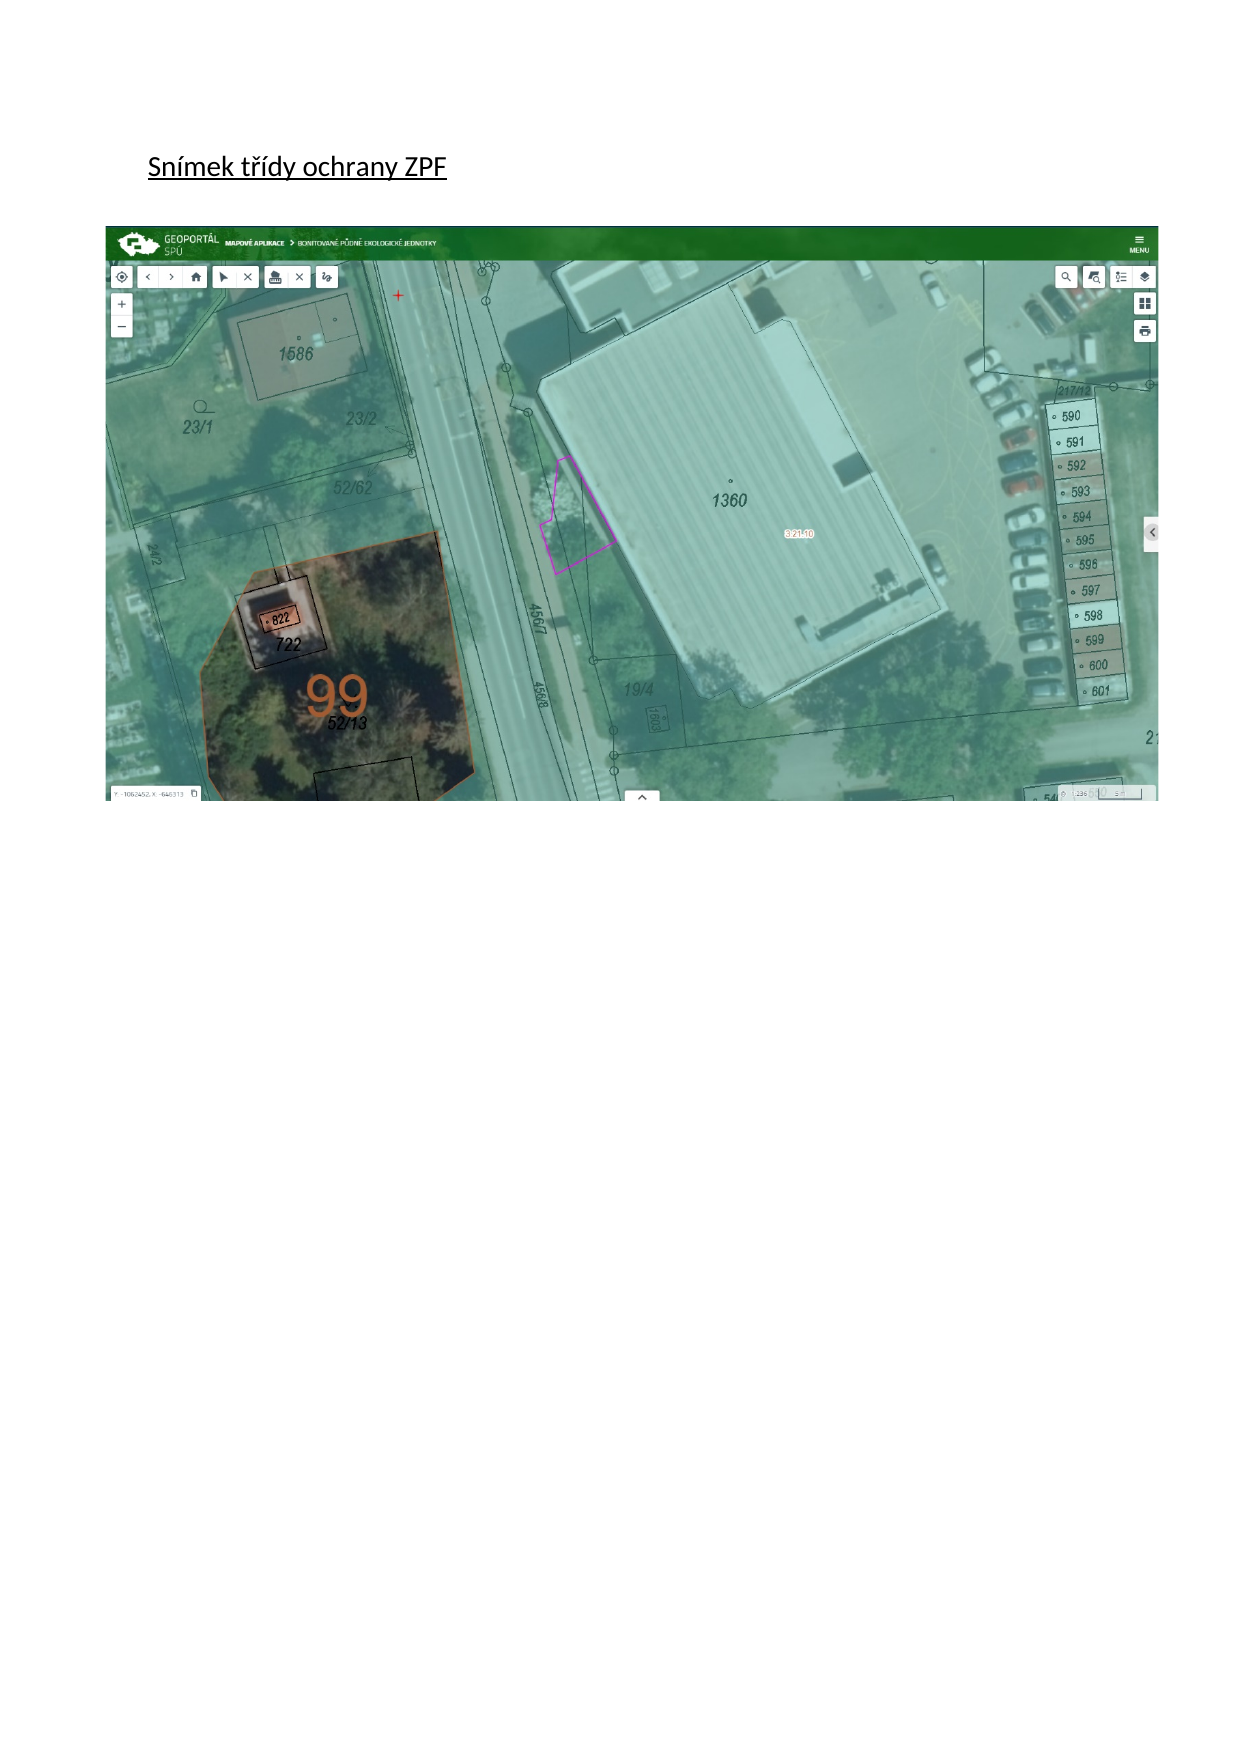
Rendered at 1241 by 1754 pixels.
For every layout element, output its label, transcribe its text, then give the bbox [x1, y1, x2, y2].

text Snímek třídy ochrany ZPF [148, 148, 1093, 183]
picture [105, 226, 1159, 801]
